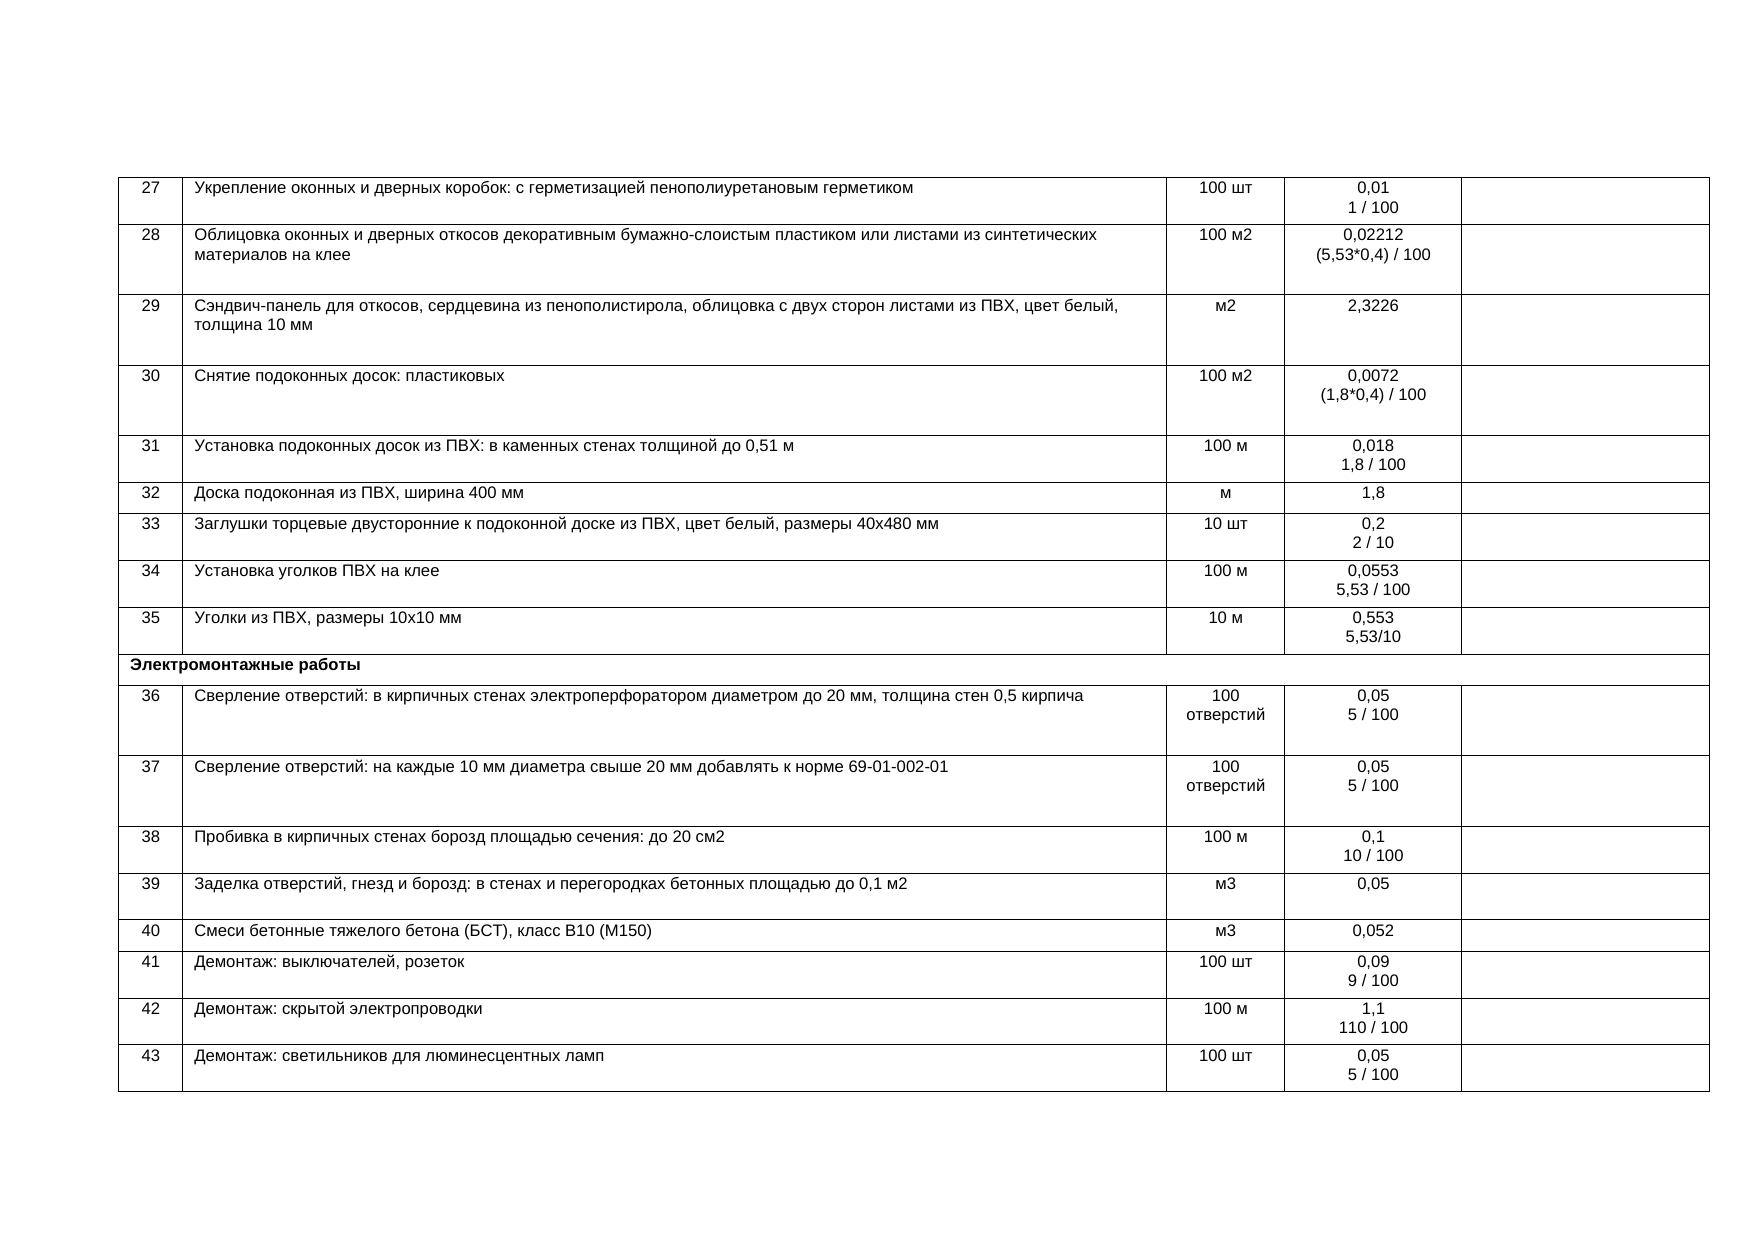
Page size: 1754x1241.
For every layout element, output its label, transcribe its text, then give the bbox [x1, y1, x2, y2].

table_cell [1462, 827, 1709, 872]
table_cell 10 м [1167, 608, 1284, 654]
table_cell [1462, 483, 1709, 513]
table_cell 0,05 5 / 100 [1285, 756, 1461, 826]
table_cell м3 [1167, 874, 1284, 919]
table_cell 37 [119, 756, 182, 826]
table_cell 34 [119, 561, 182, 607]
table_cell [1462, 295, 1709, 365]
table_cell [1462, 561, 1709, 607]
table_cell [1462, 686, 1709, 755]
table_cell 100 шт [1167, 178, 1284, 224]
table_cell [1462, 178, 1709, 224]
table_cell 0,1 10 / 100 [1285, 827, 1461, 872]
table_cell 31 [119, 436, 182, 482]
table_cell Уголки из ПВХ, размеры 10х10 мм [183, 608, 1166, 654]
table_cell 10 шт [1167, 514, 1284, 560]
table_cell м2 [1167, 295, 1284, 365]
table_cell [1462, 999, 1709, 1044]
table_cell Облицовка оконных и дверных откосов декоративным бумажно-слоистым пластиком или листами из синтетических материалов на клее [183, 225, 1166, 294]
table_cell 100 шт [1167, 1045, 1284, 1091]
table_cell Демонтаж: выключателей, розеток [183, 952, 1166, 997]
table_cell 1,8 [1285, 483, 1461, 513]
table_cell 100 шт [1167, 952, 1284, 997]
table_cell Снятие подоконных досок: пластиковых [183, 366, 1166, 435]
table_cell 100 м [1167, 827, 1284, 872]
table_cell 0,0553 5,53 / 100 [1285, 561, 1461, 607]
table_cell [1462, 756, 1709, 826]
table_cell 100 м [1167, 999, 1284, 1044]
table_cell Укрепление оконных и дверных коробок: с герметизацией пенополиуретановым герметиком [183, 178, 1166, 224]
table_cell [1462, 1045, 1709, 1091]
table_cell 100 м [1167, 436, 1284, 482]
table_cell 40 [119, 920, 182, 951]
table_cell [1462, 436, 1709, 482]
table_cell 0,09 9 / 100 [1285, 952, 1461, 997]
table_cell 0,01 1 / 100 [1285, 178, 1461, 224]
table_cell 0,0072 (1,8*0,4) / 100 [1285, 366, 1461, 435]
table_cell 30 [119, 366, 182, 435]
table_cell 0,018 1,8 / 100 [1285, 436, 1461, 482]
table_cell Заглушки торцевые двусторонние к подоконной доске из ПВХ, цвет белый, размеры 40х480 мм [183, 514, 1166, 560]
table_cell 100 м [1167, 561, 1284, 607]
table_cell Смеси бетонные тяжелого бетона (БСТ), класс В10 (М150) [183, 920, 1166, 951]
table_cell 33 [119, 514, 182, 560]
table_cell 100 отверстий [1167, 756, 1284, 826]
table_cell 36 [119, 686, 182, 755]
table_cell Сверление отверстий: на каждые 10 мм диаметра свыше 20 мм добавлять к норме 69-01-002-01 [183, 756, 1166, 826]
table_cell м3 [1167, 920, 1284, 951]
table_cell 32 [119, 483, 182, 513]
table_cell 0,2 2 / 10 [1285, 514, 1461, 560]
table_cell 28 [119, 225, 182, 294]
table_cell 0,02212 (5,53*0,4) / 100 [1285, 225, 1461, 294]
table_cell 35 [119, 608, 182, 654]
table_cell м [1167, 483, 1284, 513]
table_cell [1462, 952, 1709, 997]
table_cell [1462, 366, 1709, 435]
table_cell Доска подоконная из ПВХ, ширина 400 мм [183, 483, 1166, 513]
table_cell [1462, 608, 1709, 654]
table_cell [1462, 874, 1709, 919]
table_cell Установка уголков ПВХ на клее [183, 561, 1166, 607]
table_cell 29 [119, 295, 182, 365]
table_cell 1,1 110 / 100 [1285, 999, 1461, 1044]
table_cell 43 [119, 1045, 182, 1091]
table_cell 0,553 5,53/10 [1285, 608, 1461, 654]
table_cell [1462, 920, 1709, 951]
table_cell Заделка отверстий, гнезд и борозд: в стенах и перегородках бетонных площадью до 0,1 м2 [183, 874, 1166, 919]
table_cell [1462, 225, 1709, 294]
table_cell Демонтаж: скрытой электропроводки [183, 999, 1166, 1044]
table_cell 42 [119, 999, 182, 1044]
table_cell 41 [119, 952, 182, 997]
table_cell 100 м2 [1167, 225, 1284, 294]
table_cell Сверление отверстий: в кирпичных стенах электроперфоратором диаметром до 20 мм, толщина стен 0,5 кирпича [183, 686, 1166, 755]
table_cell 100 отверстий [1167, 686, 1284, 755]
table_cell Сэндвич-панель для откосов, сердцевина из пенополистирола, облицовка с двух сторон листами из ПВХ, цвет белый, толщина 10 мм [183, 295, 1166, 365]
table_cell 0,05 5 / 100 [1285, 1045, 1461, 1091]
table_cell 100 м2 [1167, 366, 1284, 435]
table_cell 0,05 5 / 100 [1285, 686, 1461, 755]
table_cell Демонтаж: светильников для люминесцентных ламп [183, 1045, 1166, 1091]
table_cell 39 [119, 874, 182, 919]
table_cell 0,052 [1285, 920, 1461, 951]
table_cell [1462, 514, 1709, 560]
table_cell 38 [119, 827, 182, 872]
table_cell Установка подоконных досок из ПВХ: в каменных стенах толщиной до 0,51 м [183, 436, 1166, 482]
table_cell Электромонтажные работы [119, 655, 1709, 685]
table_cell Пробивка в кирпичных стенах борозд площадью сечения: до 20 см2 [183, 827, 1166, 872]
table_cell 27 [119, 178, 182, 224]
table_cell 0,05 [1285, 874, 1461, 919]
table_cell 2,3226 [1285, 295, 1461, 365]
